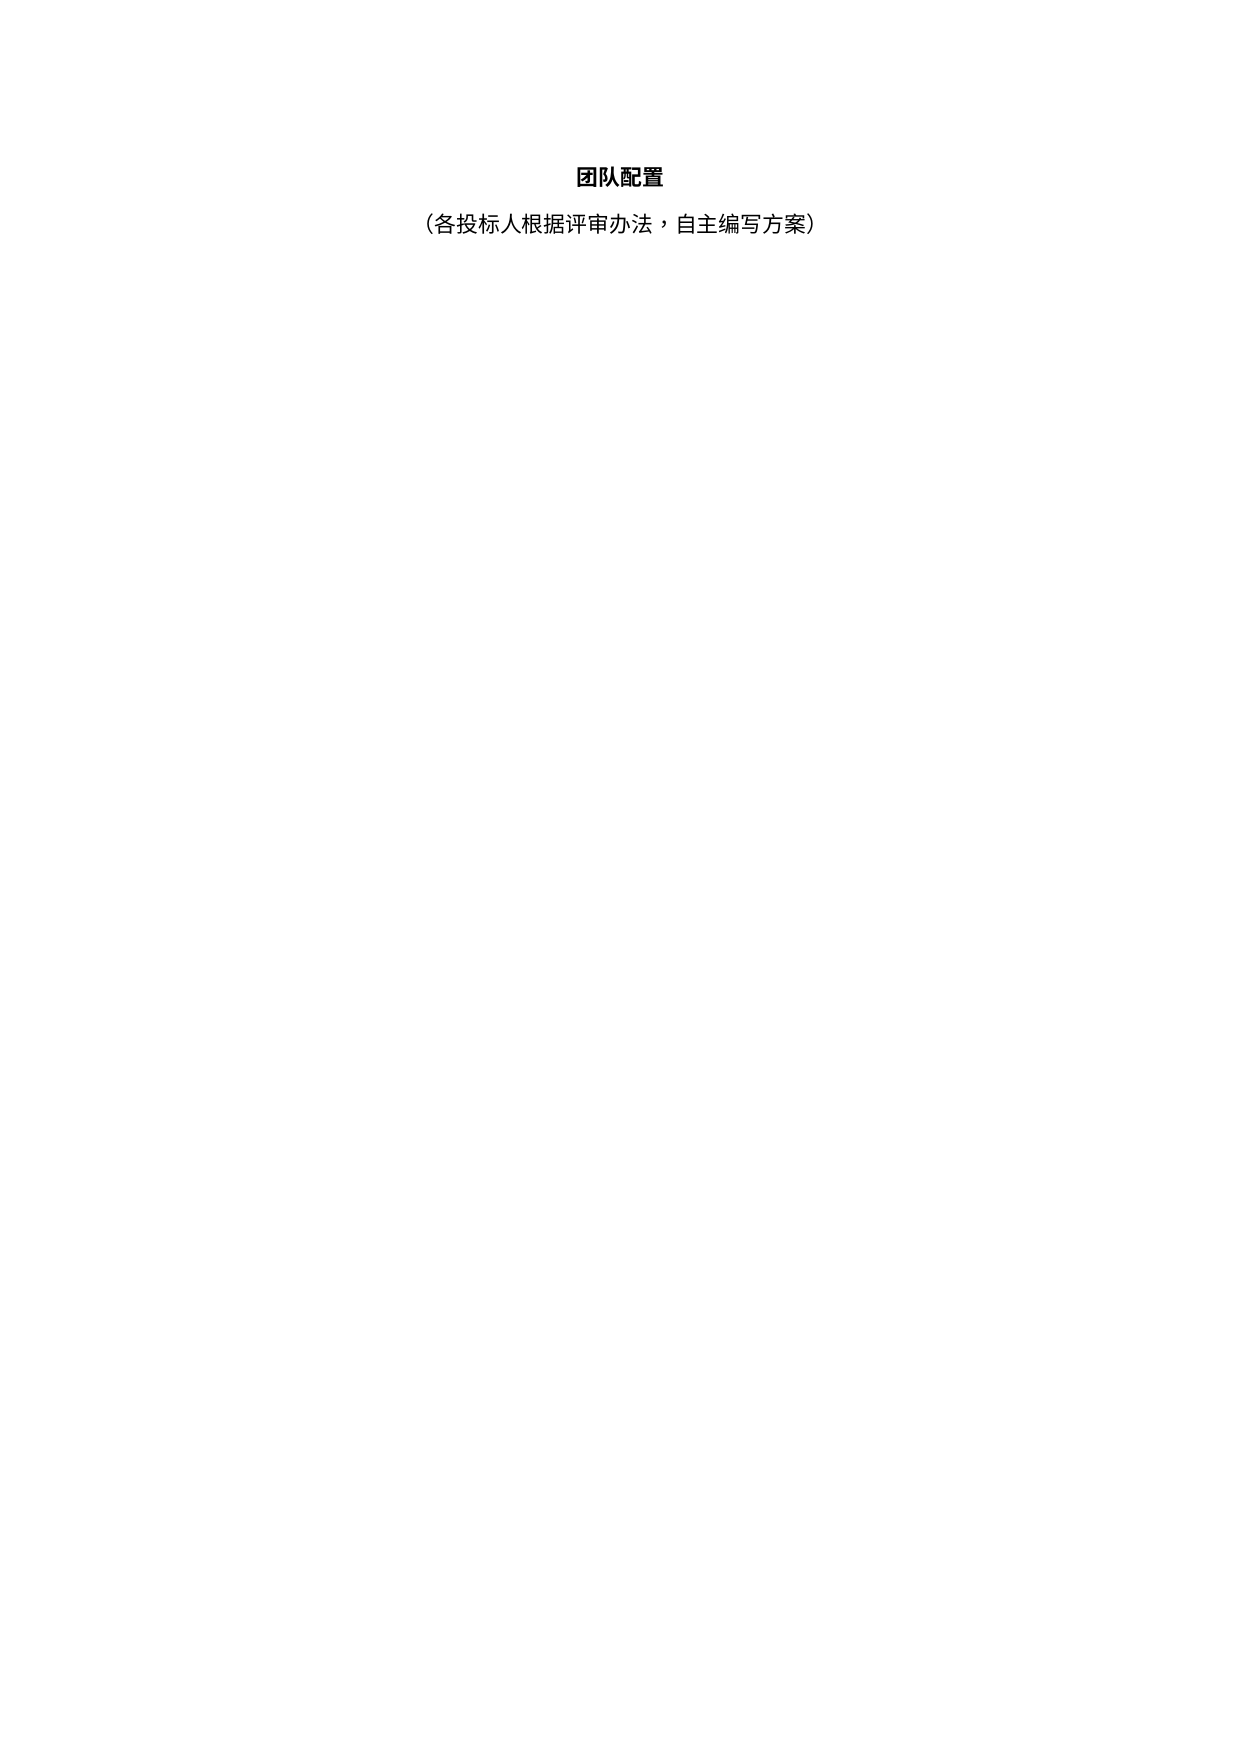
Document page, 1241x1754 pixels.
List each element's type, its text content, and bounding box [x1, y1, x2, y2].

text （各投标人根据评审办法，自主编写方案） [187, 207, 1053, 238]
text 团队配置 [187, 162, 1053, 192]
